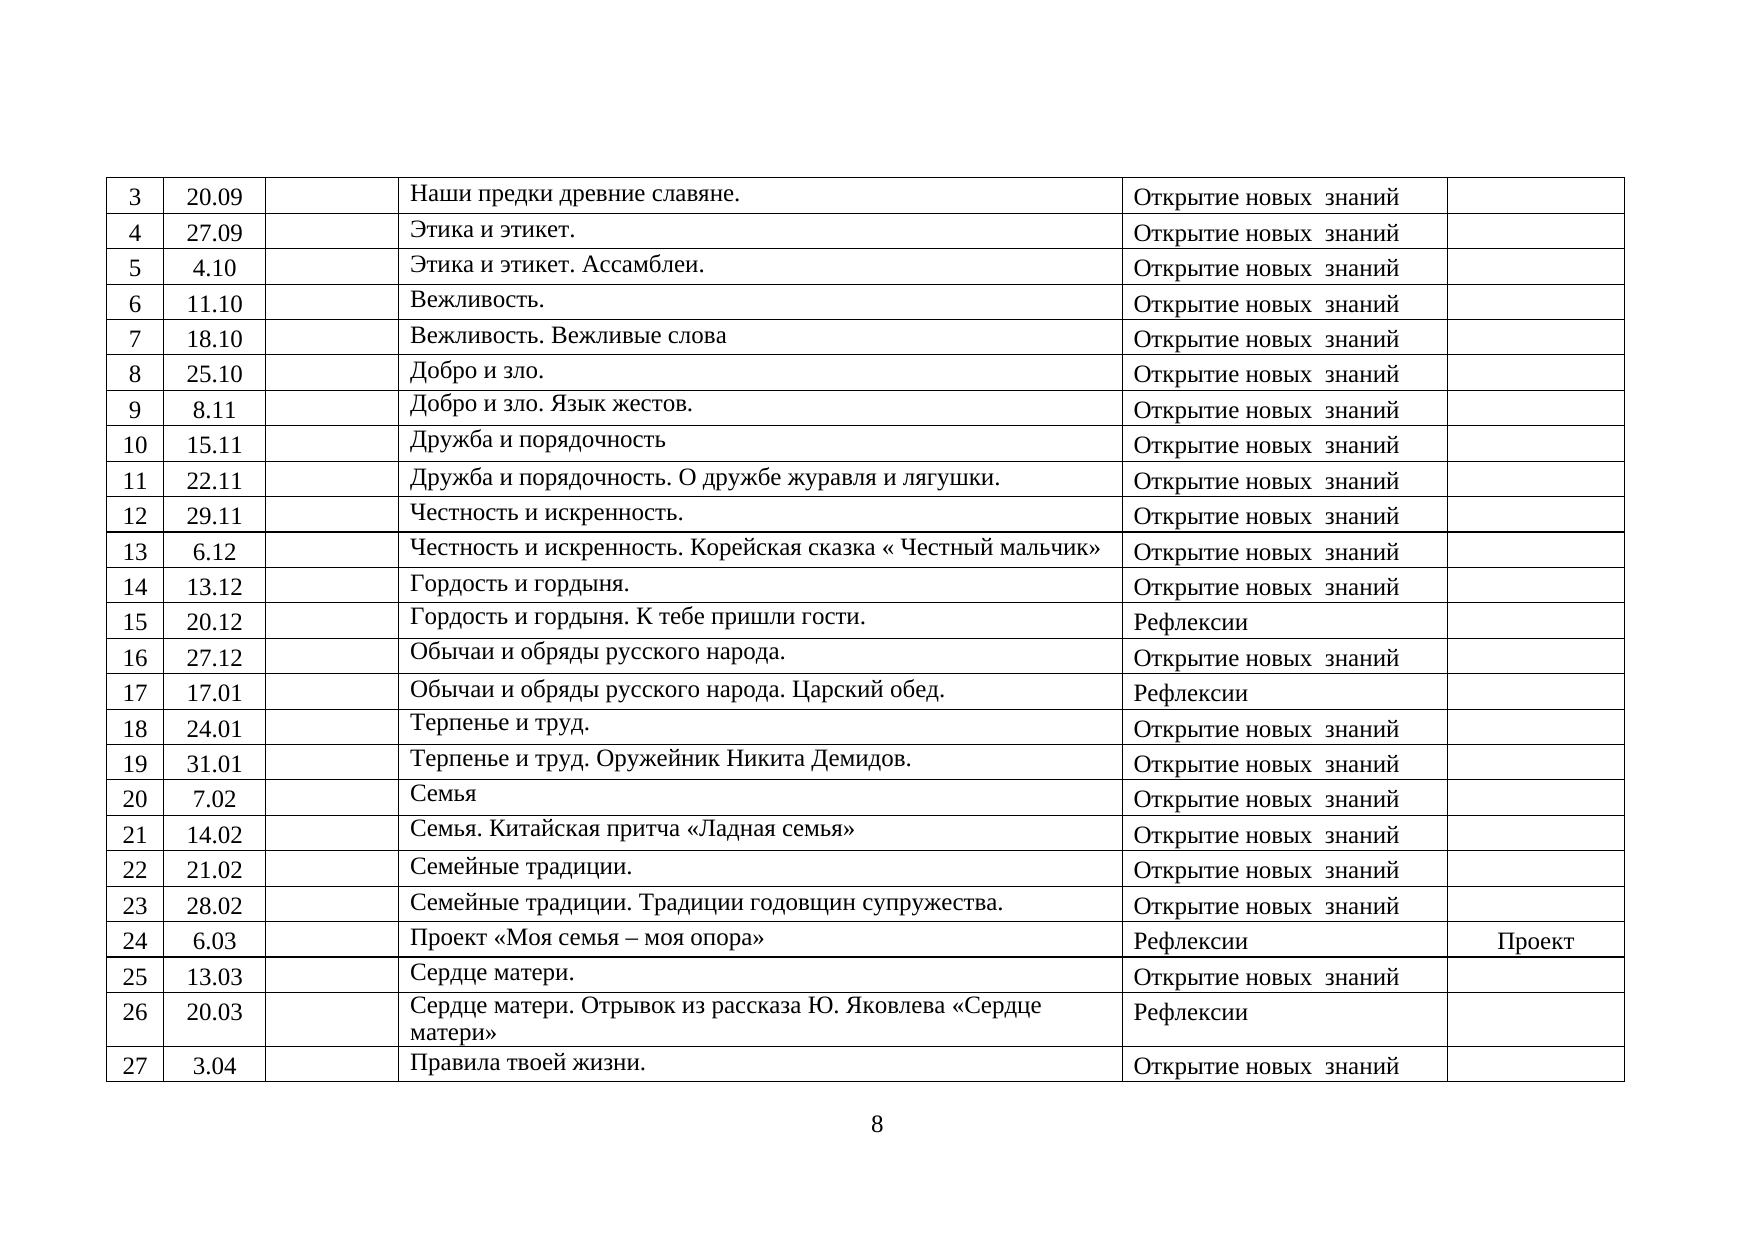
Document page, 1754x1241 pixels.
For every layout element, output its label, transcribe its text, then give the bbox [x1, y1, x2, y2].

table_cell 14.02 [164, 816, 265, 850]
table_cell Добро и зло. Язык жестов. [399, 391, 1122, 425]
table_cell [266, 462, 398, 496]
table_cell Гордость и гордыня. К тебе пришли гости. [399, 603, 1122, 638]
table_cell 18 [107, 710, 163, 744]
table_cell 25.10 [164, 355, 265, 390]
table_cell 6.12 [164, 533, 265, 567]
table_cell Открытие новых знаний [1123, 355, 1447, 390]
table_cell Открытие новых знаний [1123, 214, 1447, 248]
table_cell [1448, 533, 1624, 567]
table_cell 4 [107, 214, 163, 248]
table_cell 13 [107, 533, 163, 567]
table_cell Открытие новых знаний [1123, 426, 1447, 461]
table_cell 23 [107, 887, 163, 921]
table_cell 15.11 [164, 426, 265, 461]
table_cell [1448, 745, 1624, 779]
table_cell [266, 426, 398, 461]
table_cell 16 [107, 639, 163, 673]
table_cell [266, 320, 398, 354]
table_cell Проект [1448, 922, 1624, 956]
table_cell 15 [107, 603, 163, 638]
table_cell 26 [107, 993, 163, 1046]
table_cell [1448, 285, 1624, 319]
table_cell Открытие новых знаний [1123, 887, 1447, 921]
table_cell [1448, 355, 1624, 390]
table_cell Открытие новых знаний [1123, 391, 1447, 425]
table_cell 7.02 [164, 780, 265, 815]
table_cell Проект «Моя семья – моя опора» [399, 922, 1122, 956]
table_cell [266, 958, 398, 992]
table_cell 21.02 [164, 851, 265, 886]
table_cell Сердце матери. [399, 958, 1122, 992]
table_cell [1448, 603, 1624, 638]
table_cell Вежливость. Вежливые слова [399, 320, 1122, 354]
table_cell Рефлексии [1123, 922, 1447, 956]
table_cell 20 [107, 780, 163, 815]
table_cell 13.03 [164, 958, 265, 992]
table_cell [1448, 249, 1624, 283]
table_cell Открытие новых знаний [1123, 816, 1447, 850]
table_cell Открытие новых знаний [1123, 958, 1447, 992]
table_cell 6.03 [164, 922, 265, 956]
table_cell [1448, 674, 1624, 708]
table_cell 24.01 [164, 710, 265, 744]
table_cell [266, 674, 398, 708]
table_cell [266, 639, 398, 673]
table_cell [266, 391, 398, 425]
table_cell Открытие новых знаний [1123, 497, 1447, 531]
table_cell Обычаи и обряды русского народа. [399, 639, 1122, 673]
table_cell [1448, 958, 1624, 992]
table_cell Семья [399, 780, 1122, 815]
table_cell Семья. Китайская притча «Ладная семья» [399, 816, 1122, 850]
table_cell 8.11 [164, 391, 265, 425]
table_cell 17.01 [164, 674, 265, 708]
table_cell [1448, 426, 1624, 461]
table_cell 20.12 [164, 603, 265, 638]
table_cell [266, 355, 398, 390]
table_cell [266, 922, 398, 956]
table_cell [1448, 178, 1624, 213]
table_cell [266, 887, 398, 921]
table_cell 7 [107, 320, 163, 354]
table_cell Семейные традиции. [399, 851, 1122, 886]
table_cell [266, 851, 398, 886]
table_cell [1448, 391, 1624, 425]
table_cell 20.03 [164, 993, 265, 1046]
table_cell [266, 178, 398, 213]
table_cell Честность и искренность. [399, 497, 1122, 531]
table_cell Рефлексии [1123, 674, 1447, 708]
table_cell 27.12 [164, 639, 265, 673]
table_cell [266, 497, 398, 531]
table_cell [266, 780, 398, 815]
table_cell Добро и зло. [399, 355, 1122, 390]
table_cell 11.10 [164, 285, 265, 319]
table_cell Наши предки древние славяне. [399, 178, 1122, 213]
table_cell 4.10 [164, 249, 265, 283]
table_cell 13.12 [164, 568, 265, 602]
table_cell Дружба и порядочность [399, 426, 1122, 461]
table_cell [1448, 993, 1624, 1046]
table_cell Дружба и порядочность. О дружбе журавля и лягушки. [399, 462, 1122, 496]
table_cell [266, 1047, 398, 1081]
table_cell Открытие новых знаний [1123, 710, 1447, 744]
table_cell [266, 285, 398, 319]
table_cell 3.04 [164, 1047, 265, 1081]
table_cell [1448, 214, 1624, 248]
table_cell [1123, 178, 1447, 213]
table_cell Этика и этикет. [399, 214, 1122, 248]
table_cell [266, 568, 398, 602]
table_cell 10 [107, 426, 163, 461]
table_cell 12 [107, 497, 163, 531]
table_cell [1448, 568, 1624, 602]
table_cell [1448, 851, 1624, 886]
table_cell 11 [107, 462, 163, 496]
table_cell [266, 745, 398, 779]
table_cell 3 [107, 178, 163, 213]
table_cell Рефлексии [1123, 993, 1447, 1046]
table_cell [266, 710, 398, 744]
table_cell Открытие новых знаний [1123, 780, 1447, 815]
table_cell 14 [107, 568, 163, 602]
table_cell [1448, 780, 1624, 815]
table_cell [1448, 710, 1624, 744]
table_cell 20.09 [164, 178, 265, 213]
table_cell Обычаи и обряды русского народа. Царский обед. [399, 674, 1122, 708]
table_cell 24 [107, 922, 163, 956]
table_cell 17 [107, 674, 163, 708]
table_cell [266, 533, 398, 567]
table_cell 25 [107, 958, 163, 992]
table_cell Этика и этикет. Ассамблеи. [399, 249, 1122, 283]
table_cell Терпенье и труд. [399, 710, 1122, 744]
table_cell 22 [107, 851, 163, 886]
table_cell 8 [107, 355, 163, 390]
table_cell 27 [107, 1047, 163, 1081]
table_cell Открытие новых знаний [1123, 568, 1447, 602]
table_cell [1448, 320, 1624, 354]
table_cell 31.01 [164, 745, 265, 779]
table_cell 5 [107, 249, 163, 283]
table_cell Рефлексии [1123, 603, 1447, 638]
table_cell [1123, 1047, 1447, 1081]
table_cell Открытие новых знаний [1123, 285, 1447, 319]
table_cell 28.02 [164, 887, 265, 921]
table_cell [1448, 816, 1624, 850]
table_cell Открытие новых знаний [1123, 639, 1447, 673]
table_cell Открытие новых знаний [1123, 533, 1447, 567]
table_cell Сердце матери. Отрывок из рассказа Ю. Яковлева «Сердце матери» [399, 993, 1122, 1046]
table_cell [1448, 887, 1624, 921]
table_cell [266, 214, 398, 248]
table_cell 27.09 [164, 214, 265, 248]
table_cell Гордость и гордыня. [399, 568, 1122, 602]
table_cell 6 [107, 285, 163, 319]
table_cell 29.11 [164, 497, 265, 531]
table_cell Правила твоей жизни. [399, 1047, 1122, 1081]
table_cell Открытие новых знаний [1123, 745, 1447, 779]
table_cell [266, 993, 398, 1046]
table_cell 22.11 [164, 462, 265, 496]
table_cell Семейные традиции. Традиции годовщин супружества. [399, 887, 1122, 921]
table_cell 19 [107, 745, 163, 779]
table_cell Открытие новых знаний [1123, 320, 1447, 354]
table_cell Открытие новых знаний [1123, 851, 1447, 886]
table_cell [266, 249, 398, 283]
table_cell [1448, 462, 1624, 496]
table_cell [1448, 1047, 1624, 1081]
table_cell 21 [107, 816, 163, 850]
table_cell [1448, 497, 1624, 531]
table_cell Открытие новых знаний [1123, 462, 1447, 496]
table_cell [266, 603, 398, 638]
table_cell Вежливость. [399, 285, 1122, 319]
table_cell Честность и искренность. Корейская сказка « Честный мальчик» [399, 533, 1122, 567]
table_cell [1448, 639, 1624, 673]
table_cell 18.10 [164, 320, 265, 354]
table_cell 9 [107, 391, 163, 425]
table_cell [266, 816, 398, 850]
table_cell Открытие новых знаний [1123, 249, 1447, 283]
table_cell Терпенье и труд. Оружейник Никита Демидов. [399, 745, 1122, 779]
